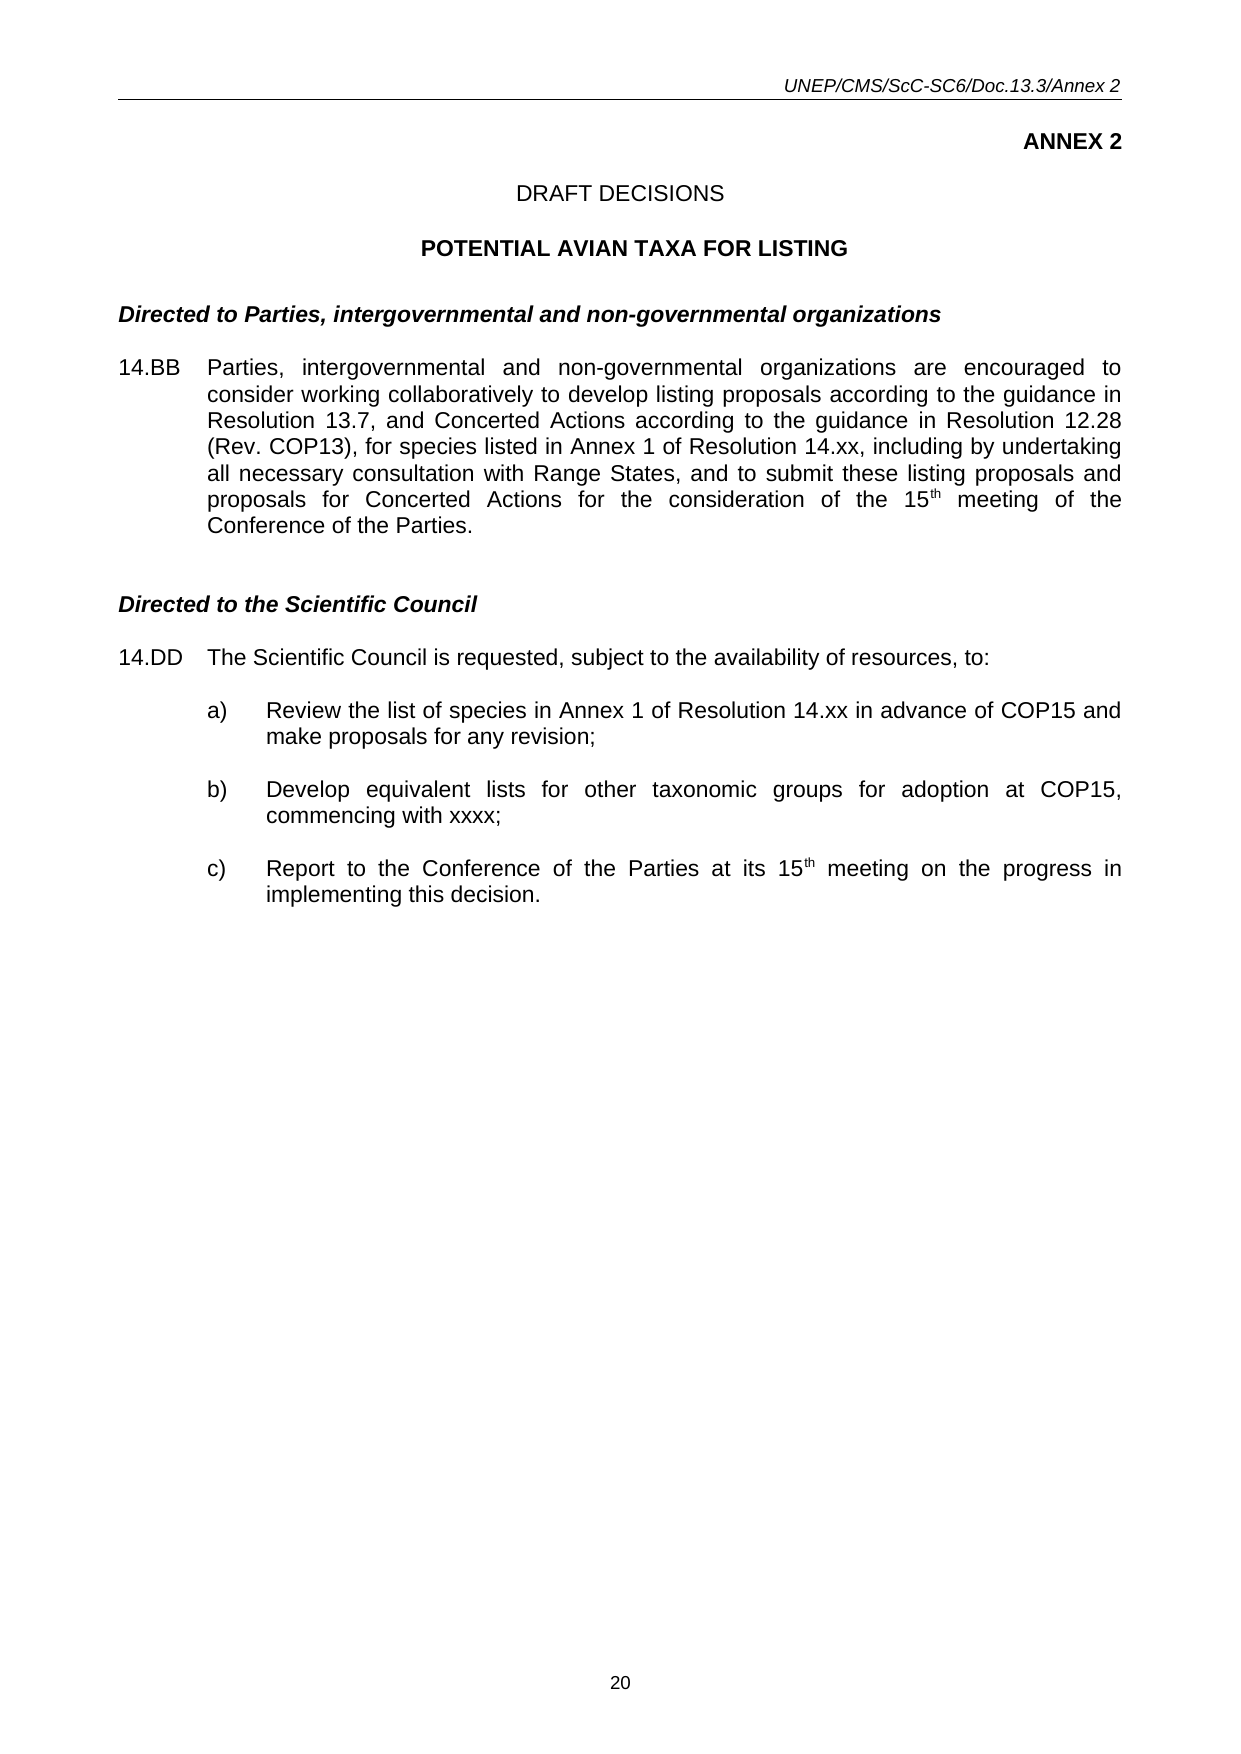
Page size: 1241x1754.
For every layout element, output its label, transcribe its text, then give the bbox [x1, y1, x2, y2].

text Annex 2 [118, 128, 1122, 154]
list Review the list of species in Annex 1 of Resolution 14.xx in advance of COP15 and make proposals for any revision; [207, 697, 1122, 749]
text Directed to the Scientific Council [118, 591, 1122, 618]
text 14.DD The Scientific Council is requested, subject to the availability of resources, to: [118, 644, 1122, 670]
list Report to the Conference of the Parties at its 15th meeting on the progress in implementing this decision. [207, 855, 1122, 908]
list Develop equivalent lists for other taxonomic groups for adoption at COP15, commencing with xxxx; [207, 776, 1122, 828]
text POTENTIAL AVIAN TAXA FOR LISTING [109, 235, 1160, 261]
text 14.BB Parties, intergovernmental and non-governmental organizations are encouraged to consider working collaboratively to develop listing proposals according to the guidance in Resolution 13.7, and Concerted Actions according to the guidance in Resolution 12.28 (Rev. COP13), for species listed in Annex 1 of Resolution 14.xx, including by undertaking all necessary consultation with Range States, and to submit these listing proposals and proposals for Concerted Actions for the consideration of the 15th meeting of the Conference of the Parties. [118, 354, 1122, 539]
text Directed to Parties, intergovernmental and non-governmental organizations [118, 301, 1122, 328]
text DRAFT DECISIONS [118, 180, 1122, 207]
